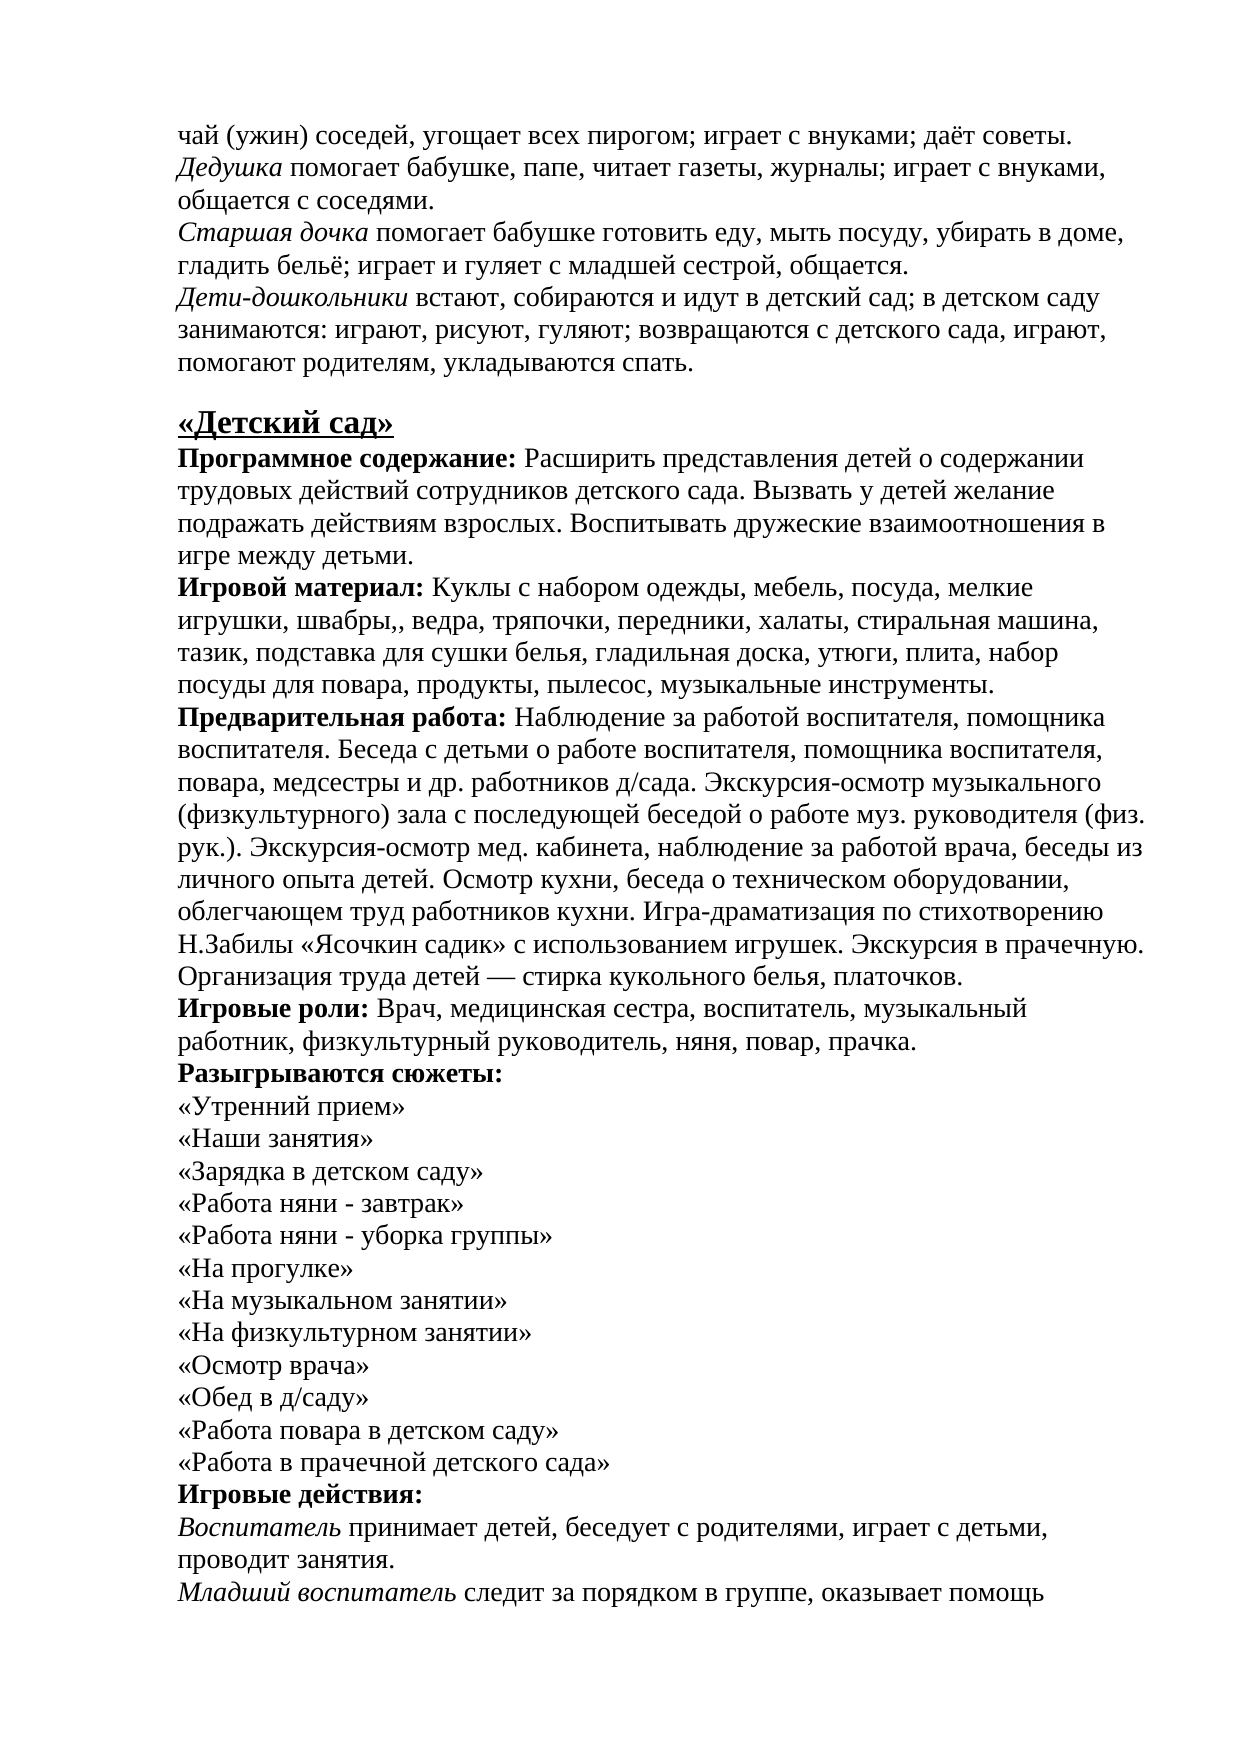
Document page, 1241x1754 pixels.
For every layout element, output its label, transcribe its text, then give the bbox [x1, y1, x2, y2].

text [177, 441, 1152, 1607]
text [177, 118, 1152, 377]
text «Детский сад» [177, 377, 1152, 441]
